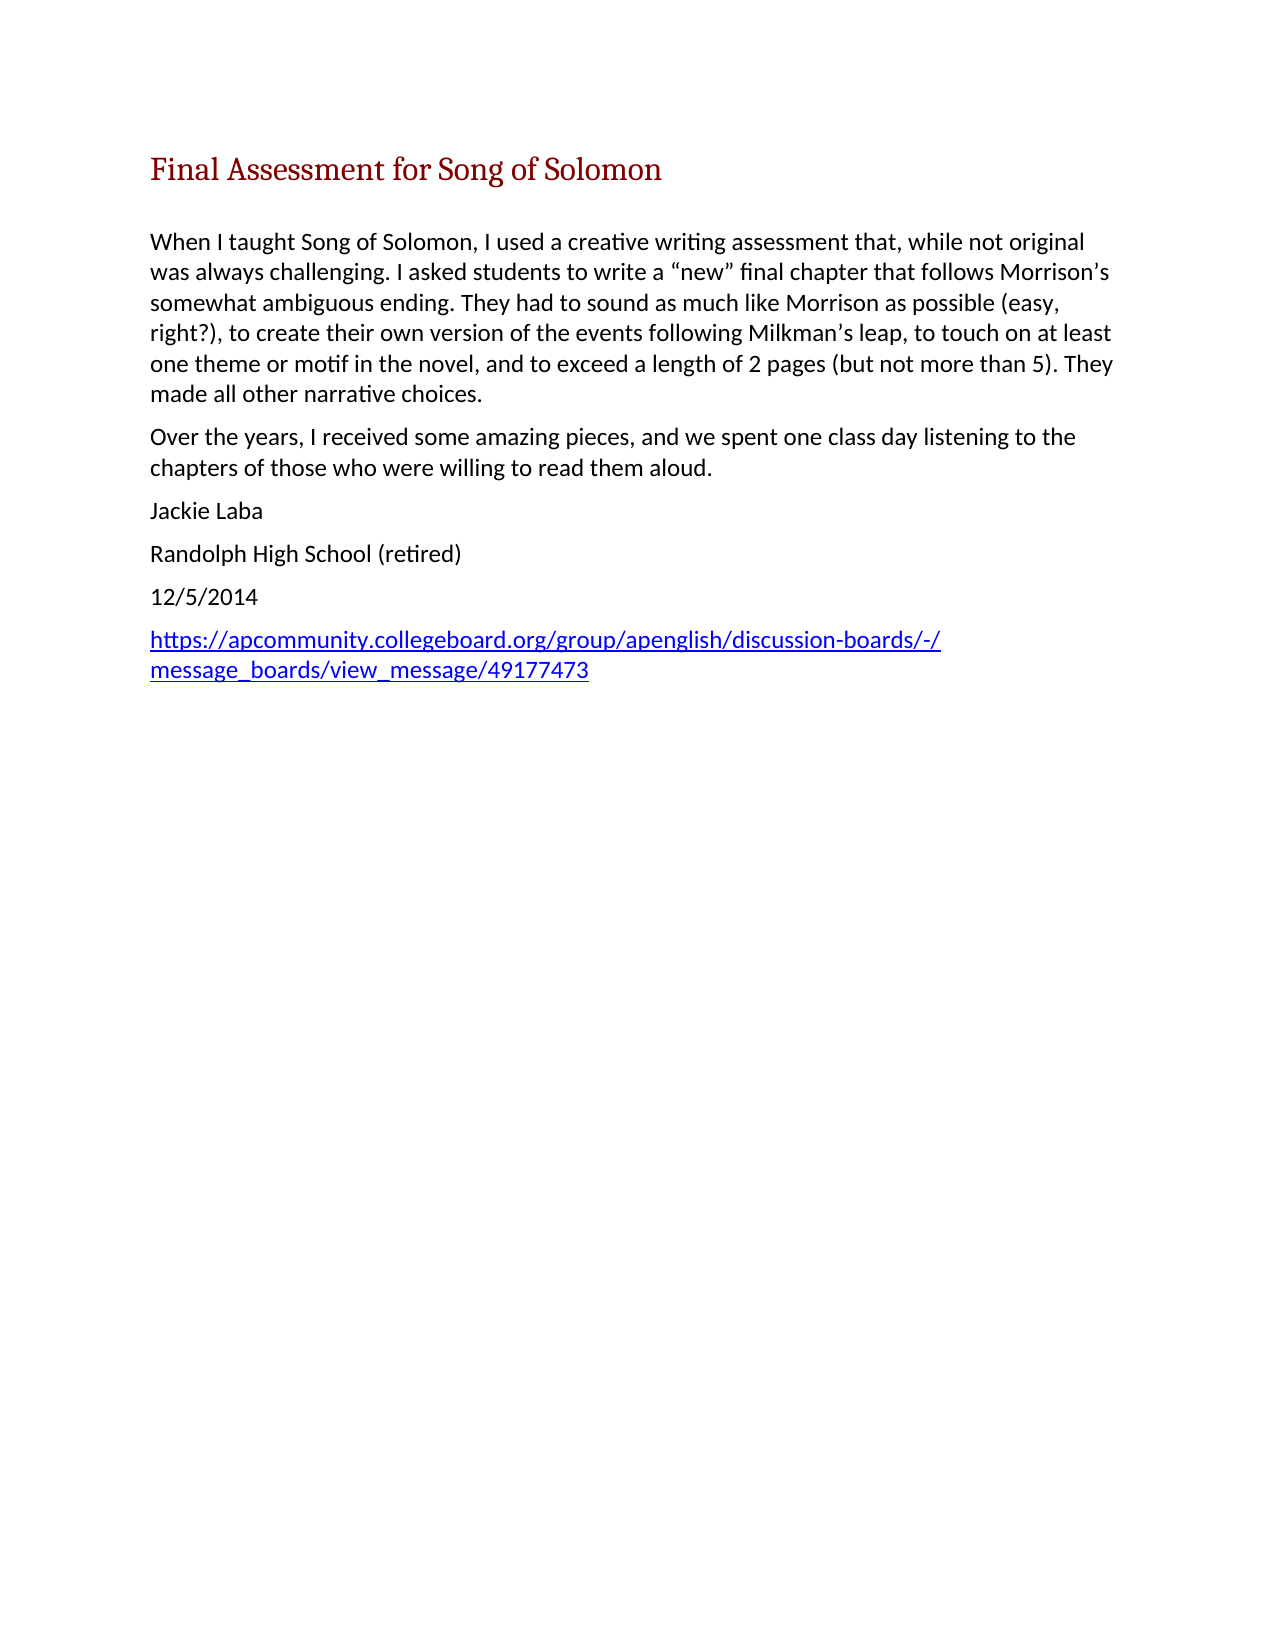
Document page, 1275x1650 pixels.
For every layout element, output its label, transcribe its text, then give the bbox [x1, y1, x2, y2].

text Jackie Laba [150, 495, 1125, 526]
text https://apcommunity.collegeboard.org/group/apenglish/discussion-boards/-/message_boards/view_message/49177473 [150, 624, 1125, 685]
text Over the years, I received some amazing pieces, and we spent one class day listening to the chapters of those who were willing to read them aloud. [150, 421, 1125, 482]
text 12/5/2014 [150, 581, 1125, 612]
title Final Assessment for Song of Solomon [150, 150, 1125, 188]
text Randolph High School (retired) [150, 538, 1125, 568]
text When I taught Song of Solomon, I used a creative writing assessment that, while not original was always challenging. I asked students to write a “new” final chapter that follows Morrison’s somewhat ambiguous ending. They had to sound as much like Morrison as possible (easy, right?), to create their own version of the events following Milkman’s leap, to touch on at least one theme or motif in the novel, and to exceed a length of 2 pages (but not more than 5). They made all other narrative choices. [150, 226, 1125, 409]
